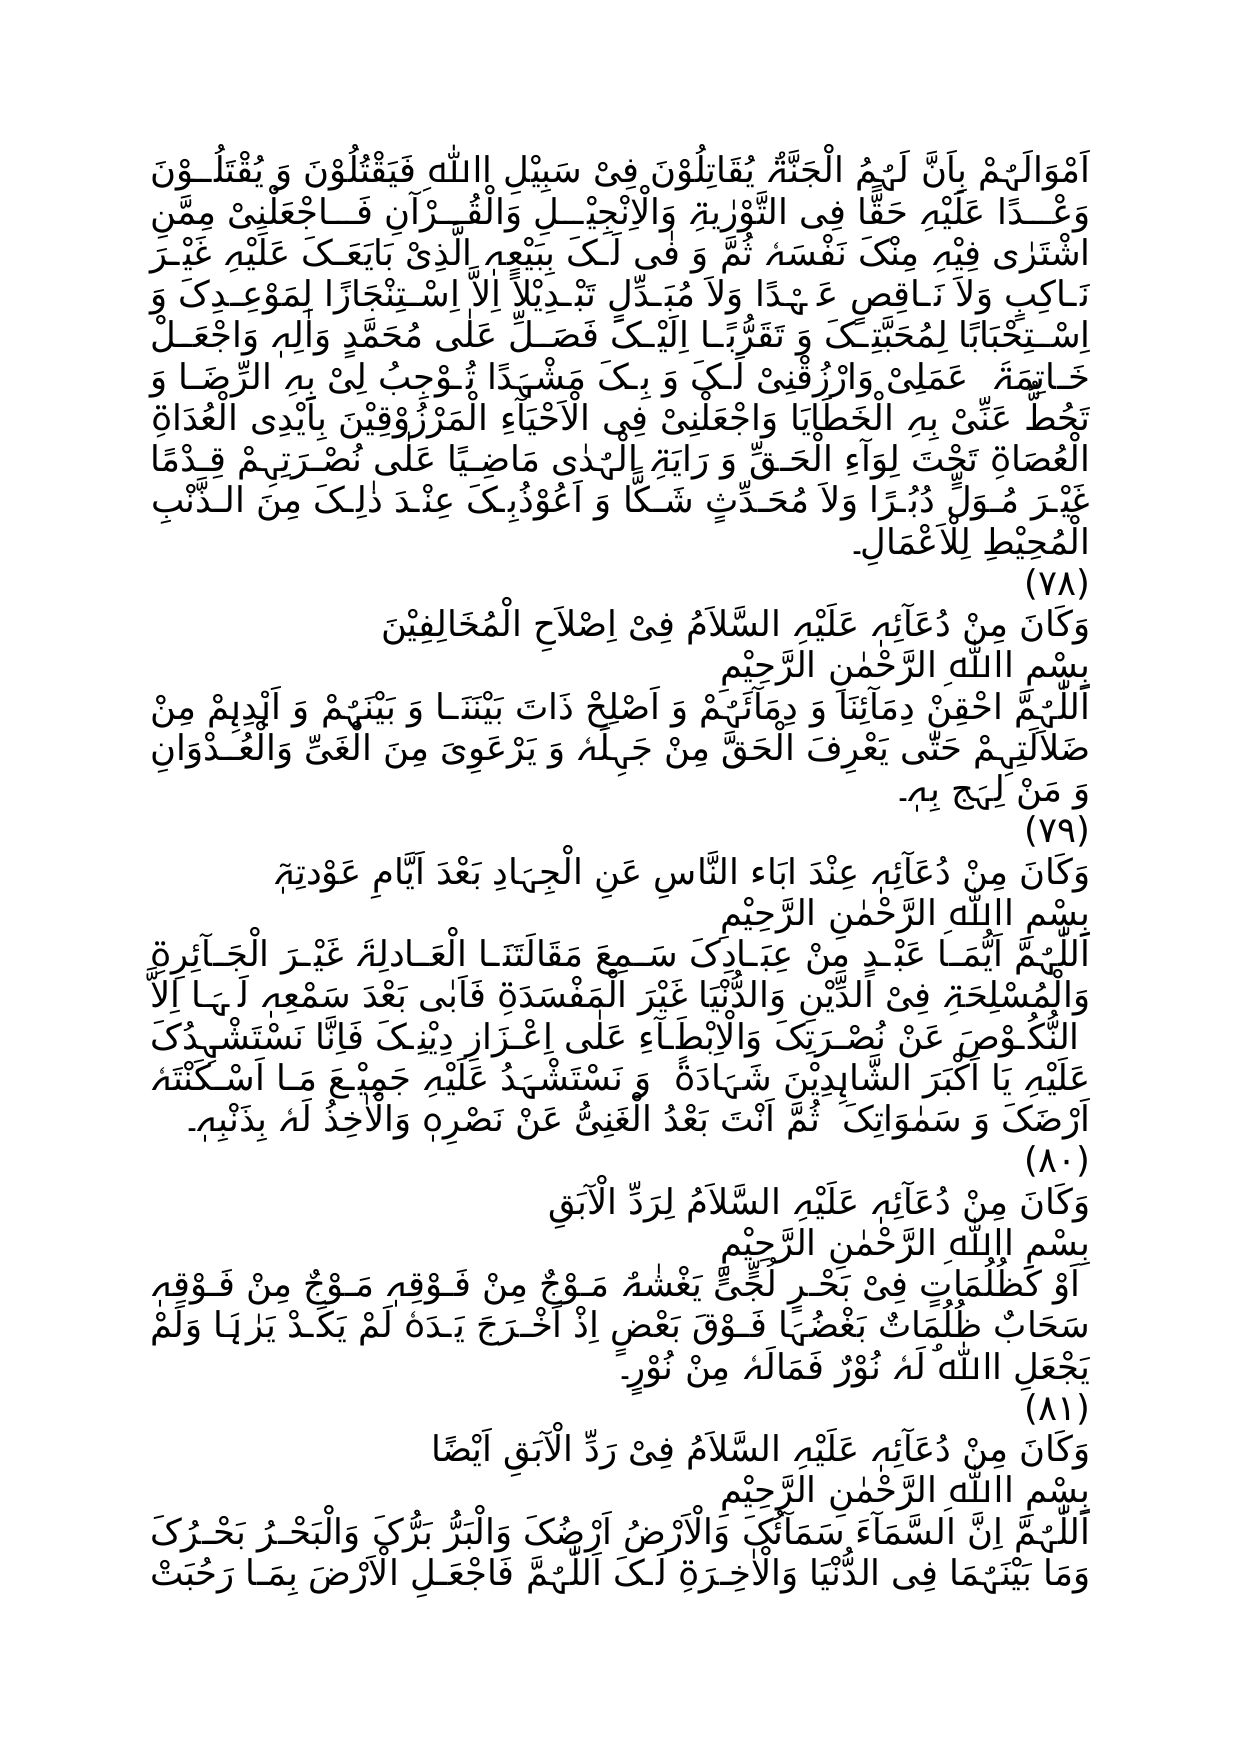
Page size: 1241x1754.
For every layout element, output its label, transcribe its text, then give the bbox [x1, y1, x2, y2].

text (٨٠) [150, 1140, 1090, 1181]
text وَکَانَ مِنْ دُعَآئِہٖ عَلَیْہِ السَّلاَمُ فِیْ رَدِّ الْآبَقِ اَیْضًا [150, 1429, 1090, 1470]
text اَللّٰہُمَّ احْقِنْ دِمَآئِنَا وَ دِمَآئَہُمْ وَ اَصْلِحْ ذَاتَ بَیْنَنَا وَ بَیْنَہُمْ وَ اَہْدِہِمْ مِنْ ضَلاَلَتِہِمْ حَتّٰی یَعْرِفَ الْحَقَّ مِنْ جَہِلَہٗ وَ یَرْعَوِیَ مِنَ الْغَیِّ وَالْعُدْوَانِ وَ مَنْ لِہَج بِہٖ۔ [150, 686, 1090, 810]
text وَکَانَ مِنْ دُعَآئِہٖ عَلَیْہِ السَّلاَمُ لِرَدِّ الْآبَقِ [150, 1181, 1090, 1222]
text وَکَانَ مِنْ دُعَآئِہٖ عِنْدَ ابَاء النَّاسِ عَنِ الْجِہَادِ بَعْدَ اَیَّامِ عَوْدتِہٖٓ [150, 851, 1090, 892]
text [150, 1511, 1090, 1594]
text (٧٨) [150, 562, 1090, 604]
text بِسْمِ اﷲِ الرَّحْمٰنِ الرَّحِیْمِ [150, 645, 1090, 686]
text اَللّٰہُمَّ اَیُّمَا عَبْدٍ مِنْ عِبَادِکَ سَمِعَ مَقَالَتَنَا الْعَادلِۃَ غَیْرَ الْجَآئِرِۃِ وَالْمُسْلِحَۃِ فِیْ الدِّیْنِ وَالدُّنْیَا غَیْرَ الْمَفْسَدَۃِ فَاَبٰی بَعْدَ سَمْعِہٖ لَہَا اِلاَّ النُّکُوْصَ عَنْ نُصْرَتِکَ وَالْاِبْطَآءِ عَلٰی اِعْزَازِ دِیْنِکَ فَاِنَّا نَسْتَشْہِدُکَ عَلَیْہِ یَا اَکْبَرَ الشَّاہِدِیْنَ شَہَادَۃً وَ نَسْتَشْہَدُ عَلَیْہِ جَمِیْعَ مَا اَسْکَنْتَہٗ اَرْضَکَ وَ سَمٰوَاتِکَ ثُمَّ اَنْتَ بَعْدُ الْغَنِیُّ عَنْ نَصْرِہٖ وَالْاٰخِذُ لَہٗ بِذَنْبِہٖ۔ [150, 934, 1090, 1140]
text بِسْمِ اﷲِ الرَّحْمٰنِ الرَّحِیْمِ [150, 892, 1090, 934]
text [150, 150, 1090, 562]
text (٨١) [150, 1387, 1090, 1429]
text (٧٩) [150, 810, 1090, 851]
text اَوْ کَظُلُمَاتٍ فِیْ بَحْرٍ لُجٍّیٍّ یَغْشٰہُ مَوْجٌ مِنْ فَوْقِہٖ مَوْجٌ مِنْ فَوْقِہٖ سَحَابٌ ظُلُمَاتٌ بَغْضُہَا فَوْقَ بَعْضٍ اِذْ اَخْرَجَ یَدَہٗ لَمْ یَکَدْ یَرٰہَا وَلَمْ یَجْعَلِ اﷲُ لَہٗ نُوْرٌ فَمَالَہٗ مِنْ نُوْرٍ۔ [150, 1264, 1090, 1387]
text وَکَانَ مِنْ دُعَآئِہٖ عَلَیْہِ السَّلاَمُ فِیْ اِصْلاَحِ الْمُخَالِفِیْنَ [150, 604, 1090, 645]
text بِسْمِ اﷲِ الرَّحْمٰنِ الرَّحِیْمِ [150, 1470, 1090, 1511]
text بِسْمِ اﷲِ الرَّحْمٰنِ الرَّحِیْمِ [150, 1222, 1090, 1264]
